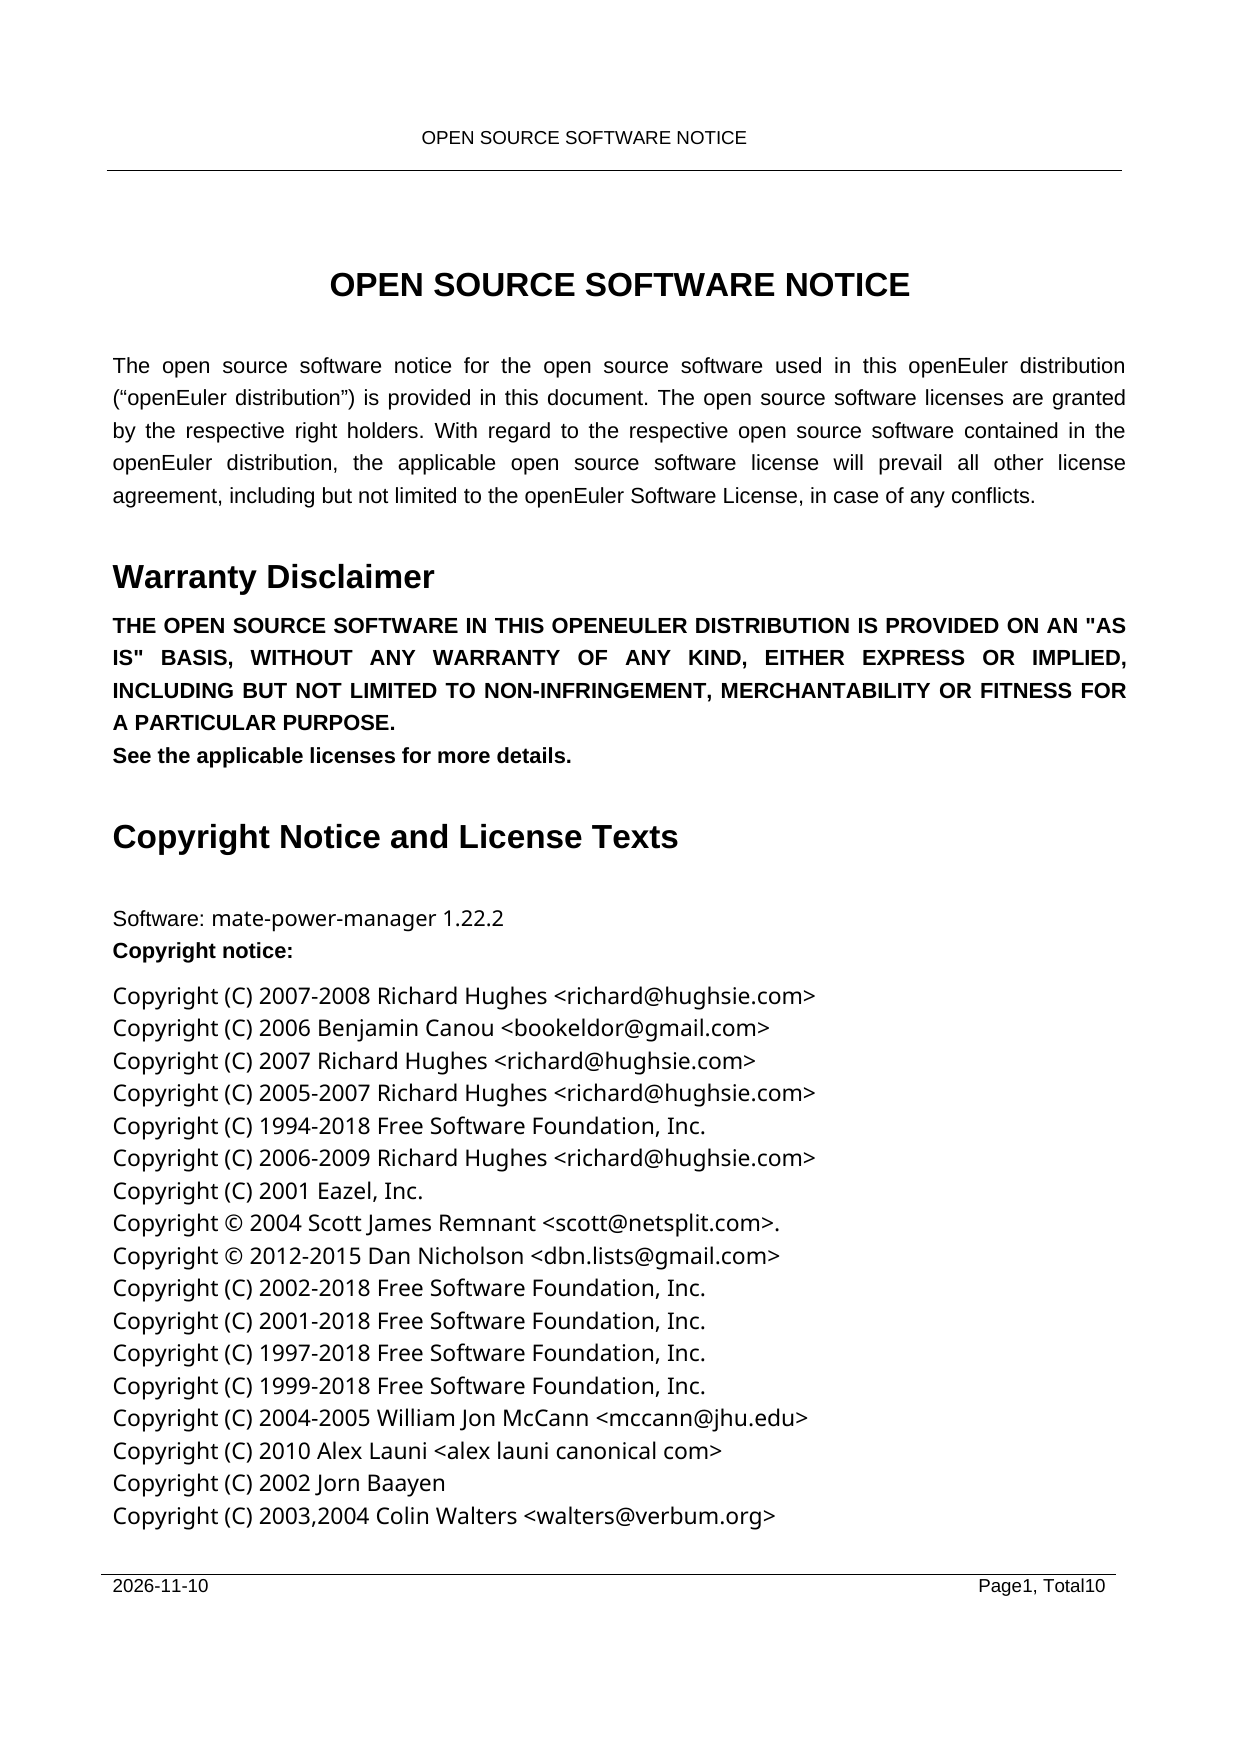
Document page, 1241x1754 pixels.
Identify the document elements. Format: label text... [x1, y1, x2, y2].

text Copyright (C) 2003,2004 Colin Walters <walters@verbum.org> [112, 1499, 1128, 1564]
text THE OPEN SOURCE SOFTWARE IN THIS OPENEULER DISTRIBUTION IS PROVIDED ON AN "AS IS" BASIS, WITHOUT ANY WARRANTY OF ANY KIND, EITHER EXPRESS OR IMPLIED, INCLUDING BUT NOT LIMITED TO NON-INFRINGEMENT, MERCHANTABILITY OR FITNESS FOR A PARTICULAR PURPOSE. See the applicable licenses for more details. [112, 609, 1128, 771]
text Copyright (C) 2001-2018 Free Software Foundation, Inc. [112, 1304, 1128, 1337]
text Copyright (C) 2002 Jorn Baayen [112, 1467, 1128, 1499]
text Copyright (C) 2002-2018 Free Software Foundation, Inc. [112, 1272, 1128, 1304]
text Copyright (C) 2007-2008 Richard Hughes <richard@hughsie.com> [112, 979, 1128, 1012]
text Software: mate-power-manager 1.22.2 [112, 901, 1128, 934]
text OPEN SOURCE SOFTWARE NOTICE [112, 251, 1128, 316]
text Copyright © 2004 Scott James Remnant <scott@netsplit.com>. [112, 1207, 1128, 1239]
text Warranty Disclaimer [112, 544, 1128, 609]
text Copyright (C) 2005-2007 Richard Hughes <richard@hughsie.com> [112, 1077, 1128, 1109]
text Copyright (C) 1994-2018 Free Software Foundation, Inc. [112, 1109, 1128, 1142]
text Copyright (C) 2006 Benjamin Canou <bookeldor@gmail.com> [112, 1012, 1128, 1044]
text Copyright (C) 2004-2005 William Jon McCann <mccann@jhu.edu> [112, 1402, 1128, 1434]
text Copyright notice: [112, 934, 1128, 966]
text Copyright (C) 1999-2018 Free Software Foundation, Inc. [112, 1369, 1128, 1402]
text Copyright Notice and License Texts [112, 804, 1128, 869]
text Copyright (C) 2010 Alex Launi <alex launi canonical com> [112, 1434, 1128, 1467]
text Copyright (C) 2001 Eazel, Inc. [112, 1174, 1128, 1207]
text Copyright © 2012-2015 Dan Nicholson <dbn.lists@gmail.com> [112, 1239, 1128, 1272]
text The open source software notice for the open source software used in this openEuler distribution (“openEuler distribution”) is provided in this document. The open source software licenses are granted by the respective right holders. With regard to the respective open source software contained in the openEuler distribution, the applicable open source software license will prevail all other license agreement, including but not limited to the openEuler Software License, in case of any conflicts. [112, 349, 1128, 511]
text Copyright (C) 2006-2009 Richard Hughes <richard@hughsie.com> [112, 1142, 1128, 1174]
text Copyright (C) 2007 Richard Hughes <richard@hughsie.com> [112, 1044, 1128, 1077]
text Copyright (C) 1997-2018 Free Software Foundation, Inc. [112, 1337, 1128, 1369]
